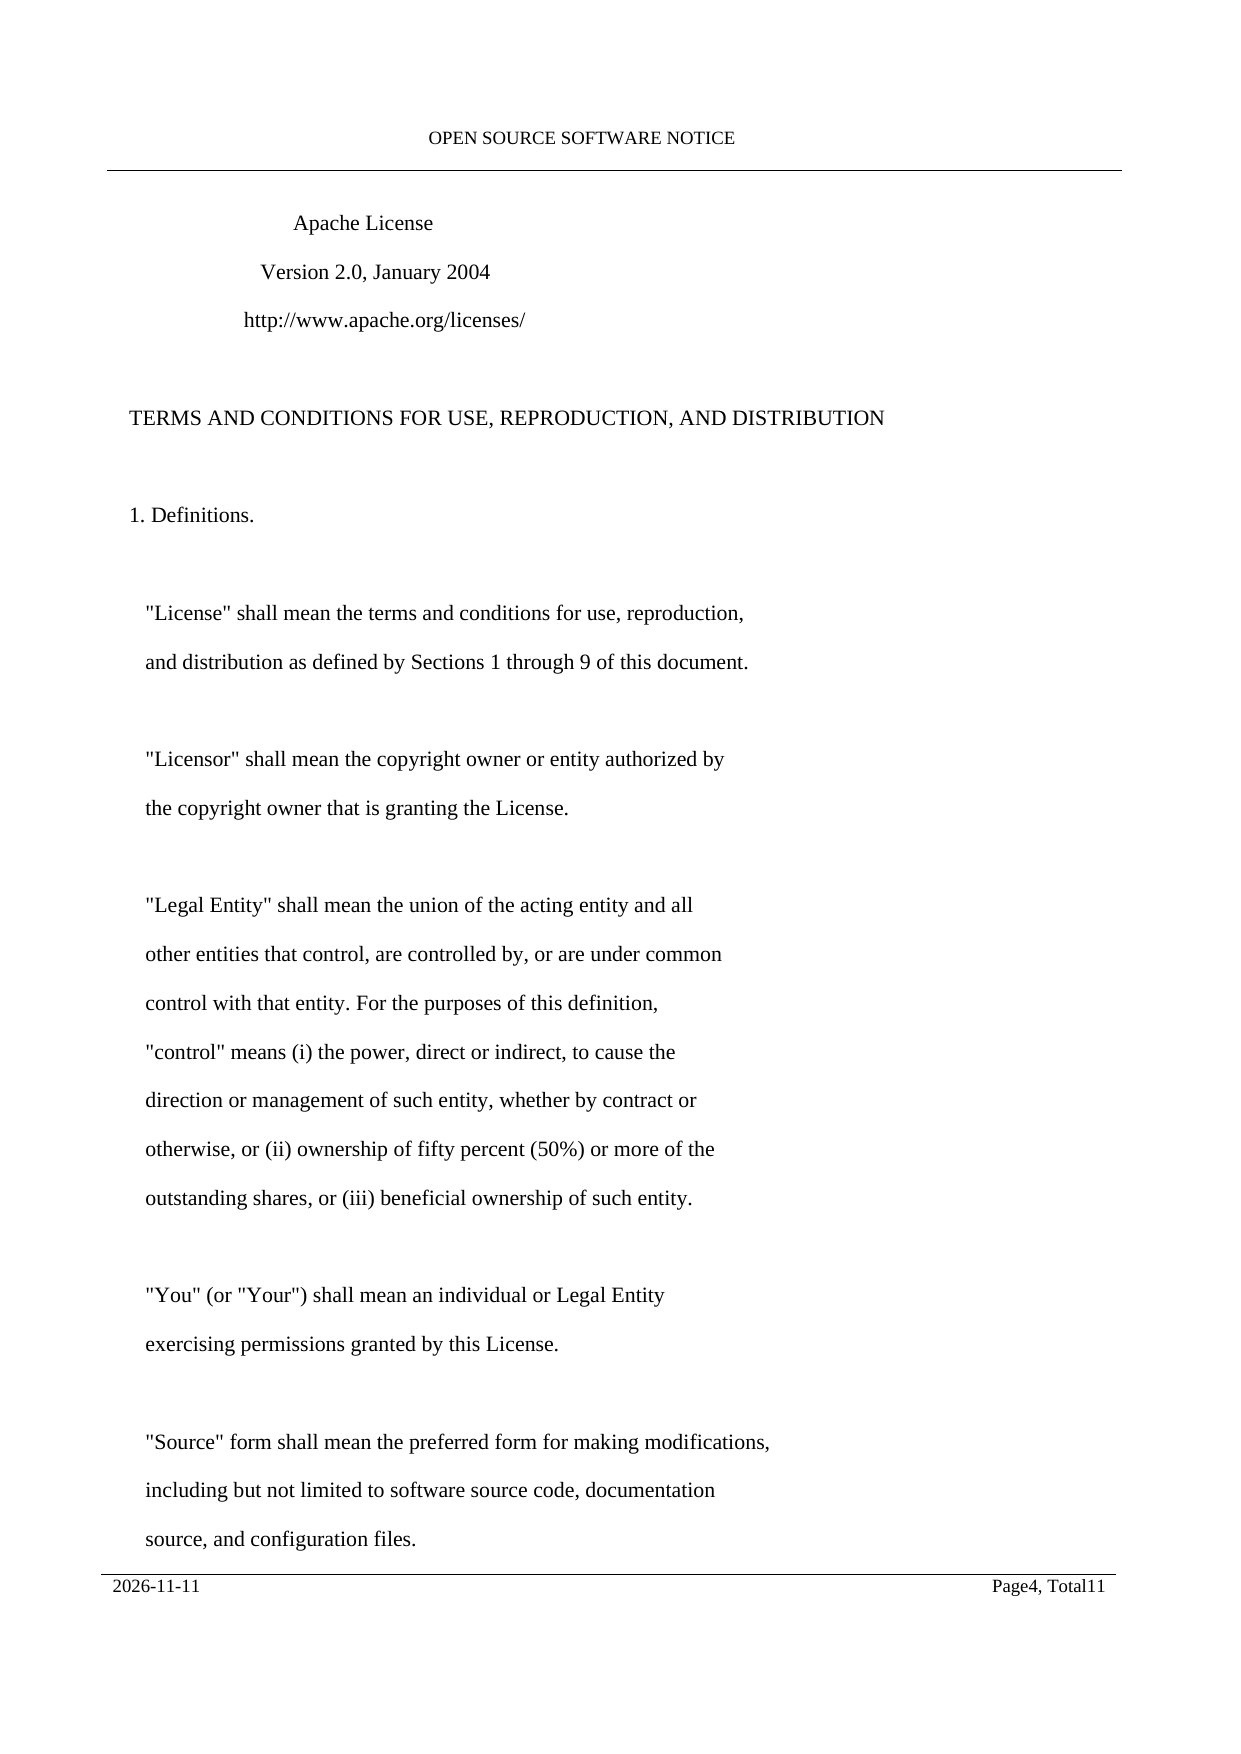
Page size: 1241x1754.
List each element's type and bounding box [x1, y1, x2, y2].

text [112, 206, 1128, 1555]
